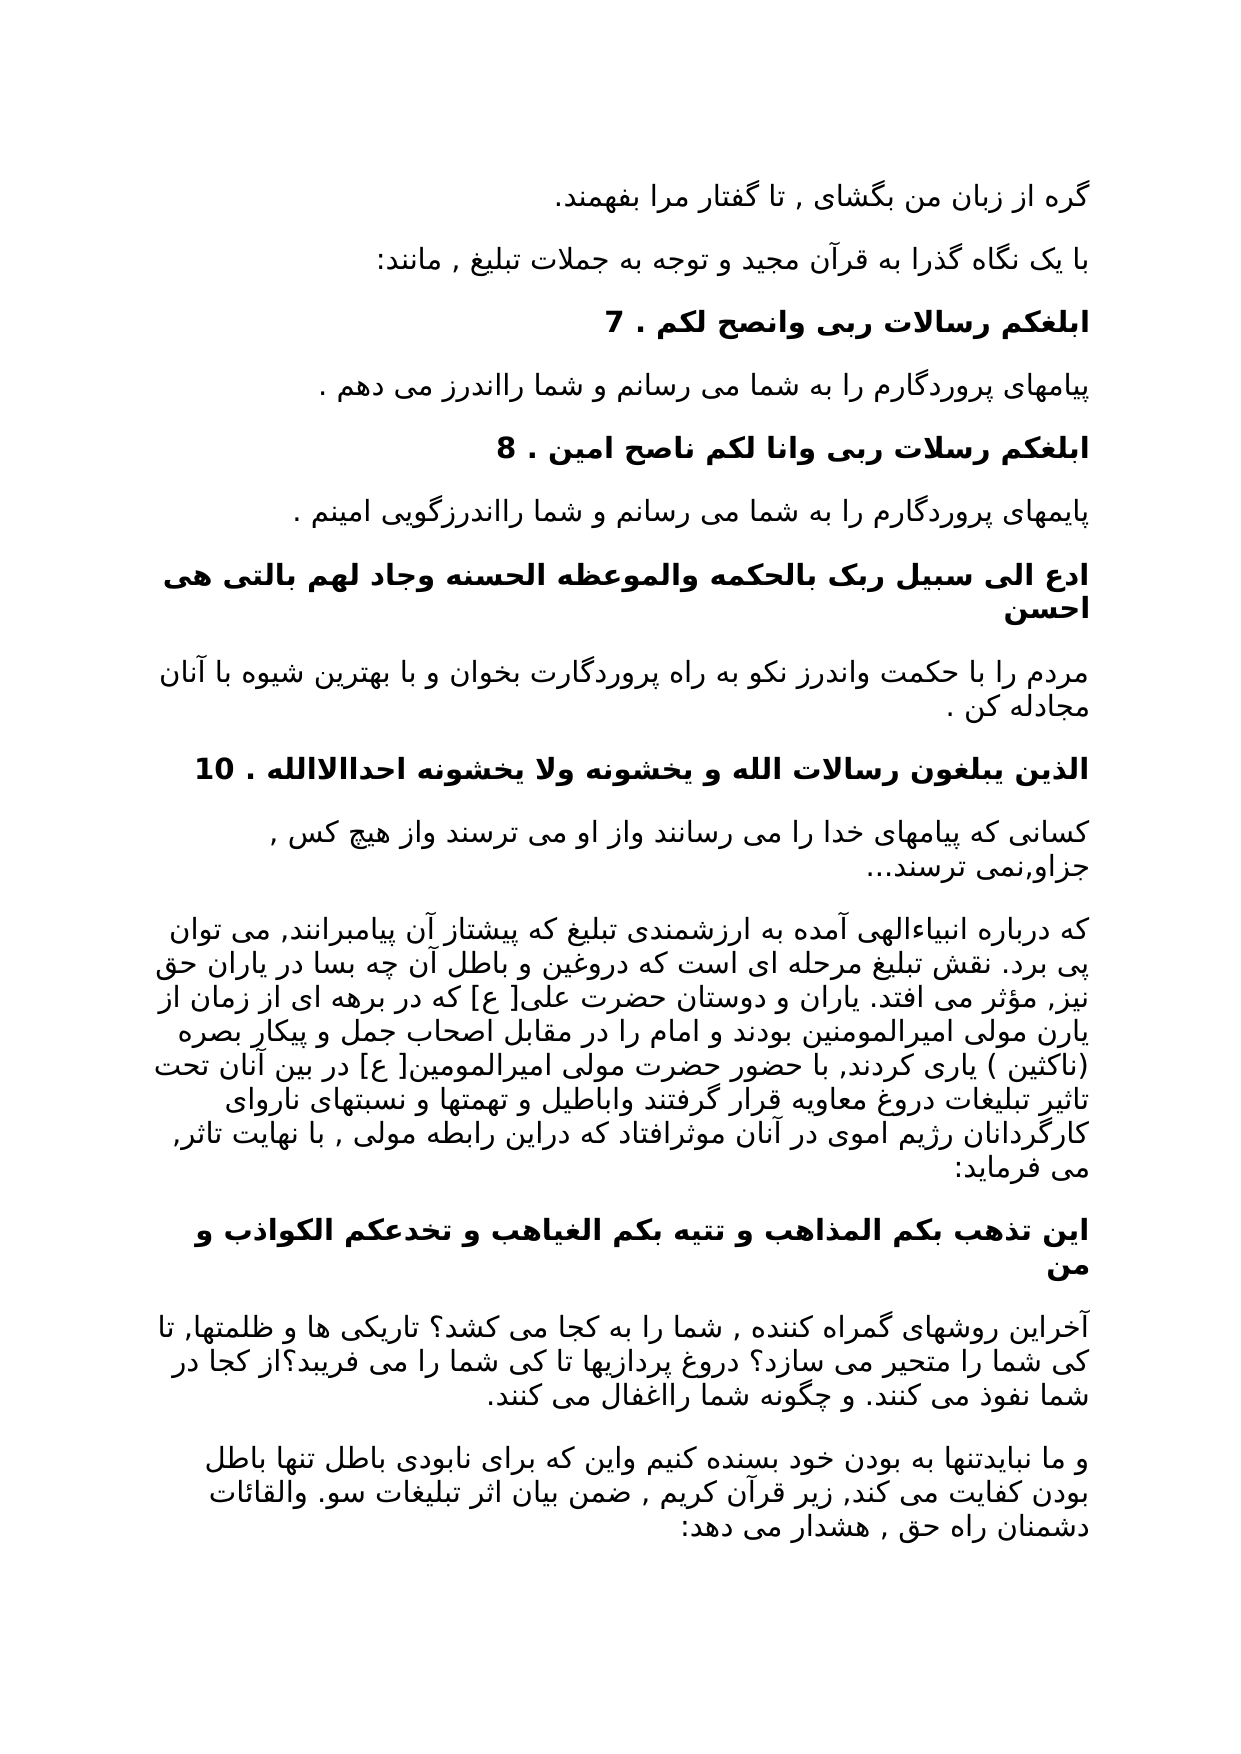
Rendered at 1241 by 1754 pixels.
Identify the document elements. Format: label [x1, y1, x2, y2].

table_header [150, 150, 1090, 1572]
